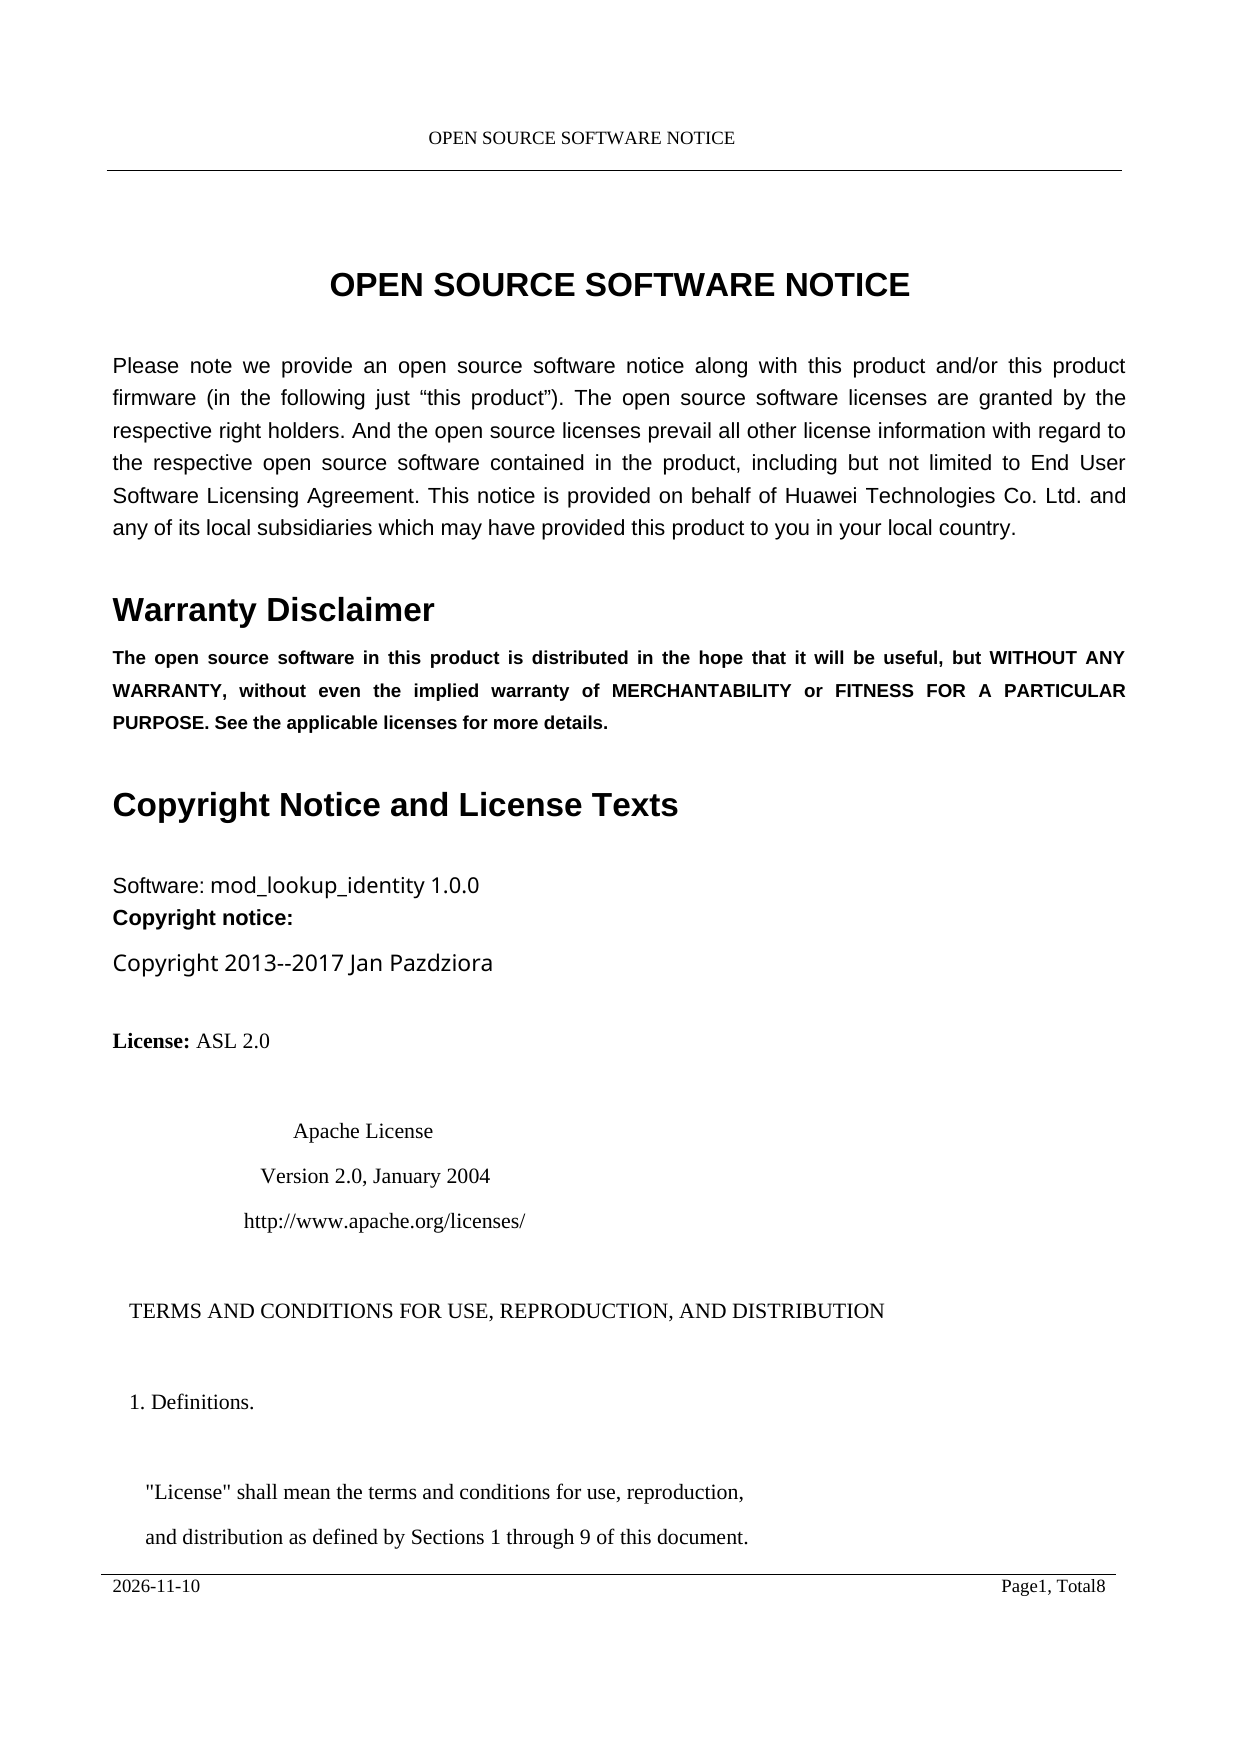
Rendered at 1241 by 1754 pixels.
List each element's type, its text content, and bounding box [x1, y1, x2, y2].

text Copyright Notice and License Texts [112, 771, 1128, 836]
text and distribution as defined by Sections 1 through 9 of this document. [112, 1520, 1128, 1553]
text http://www.apache.org/licenses/ [112, 1204, 1128, 1237]
text OPEN SOURCE SOFTWARE NOTICE [112, 251, 1128, 316]
text Version 2.0, January 2004 [112, 1159, 1128, 1192]
text Copyright 2013--2017 Jan Pazdziora [112, 947, 1128, 979]
text "License" shall mean the terms and conditions for use, reproduction, [112, 1475, 1128, 1508]
text Apache License [112, 1114, 1128, 1147]
text The open source software in this product is distributed in the hope that it will be useful, but WITHOUT ANY WARRANTY, without even the implied warranty of MERCHANTABILITY or FITNESS FOR A PARTICULAR PURPOSE. See the applicable licenses for more details. [112, 641, 1128, 739]
text License: ASL 2.0 [112, 1024, 1128, 1057]
text 1. Definitions. [112, 1385, 1128, 1417]
text Please note we provide an open source software notice along with this product and/or this product firmware (in the following just “this product”). The open source software licenses are granted by the respective right holders. And the open source licenses prevail all other license information with regard to the respective open source software contained in the product, including but not limited to End User Software Licensing Agreement. This notice is provided on behalf of Huawei Technologies Co. Ltd. and any of its local subsidiaries which may have provided this product to you in your local country. [112, 349, 1128, 544]
text Copyright notice: [112, 901, 1128, 934]
text TERMS AND CONDITIONS FOR USE, REPRODUCTION, AND DISTRIBUTION [112, 1295, 1128, 1327]
text Warranty Disclaimer [112, 576, 1128, 641]
text Software: mod_lookup_identity 1.0.0 [112, 869, 1128, 901]
